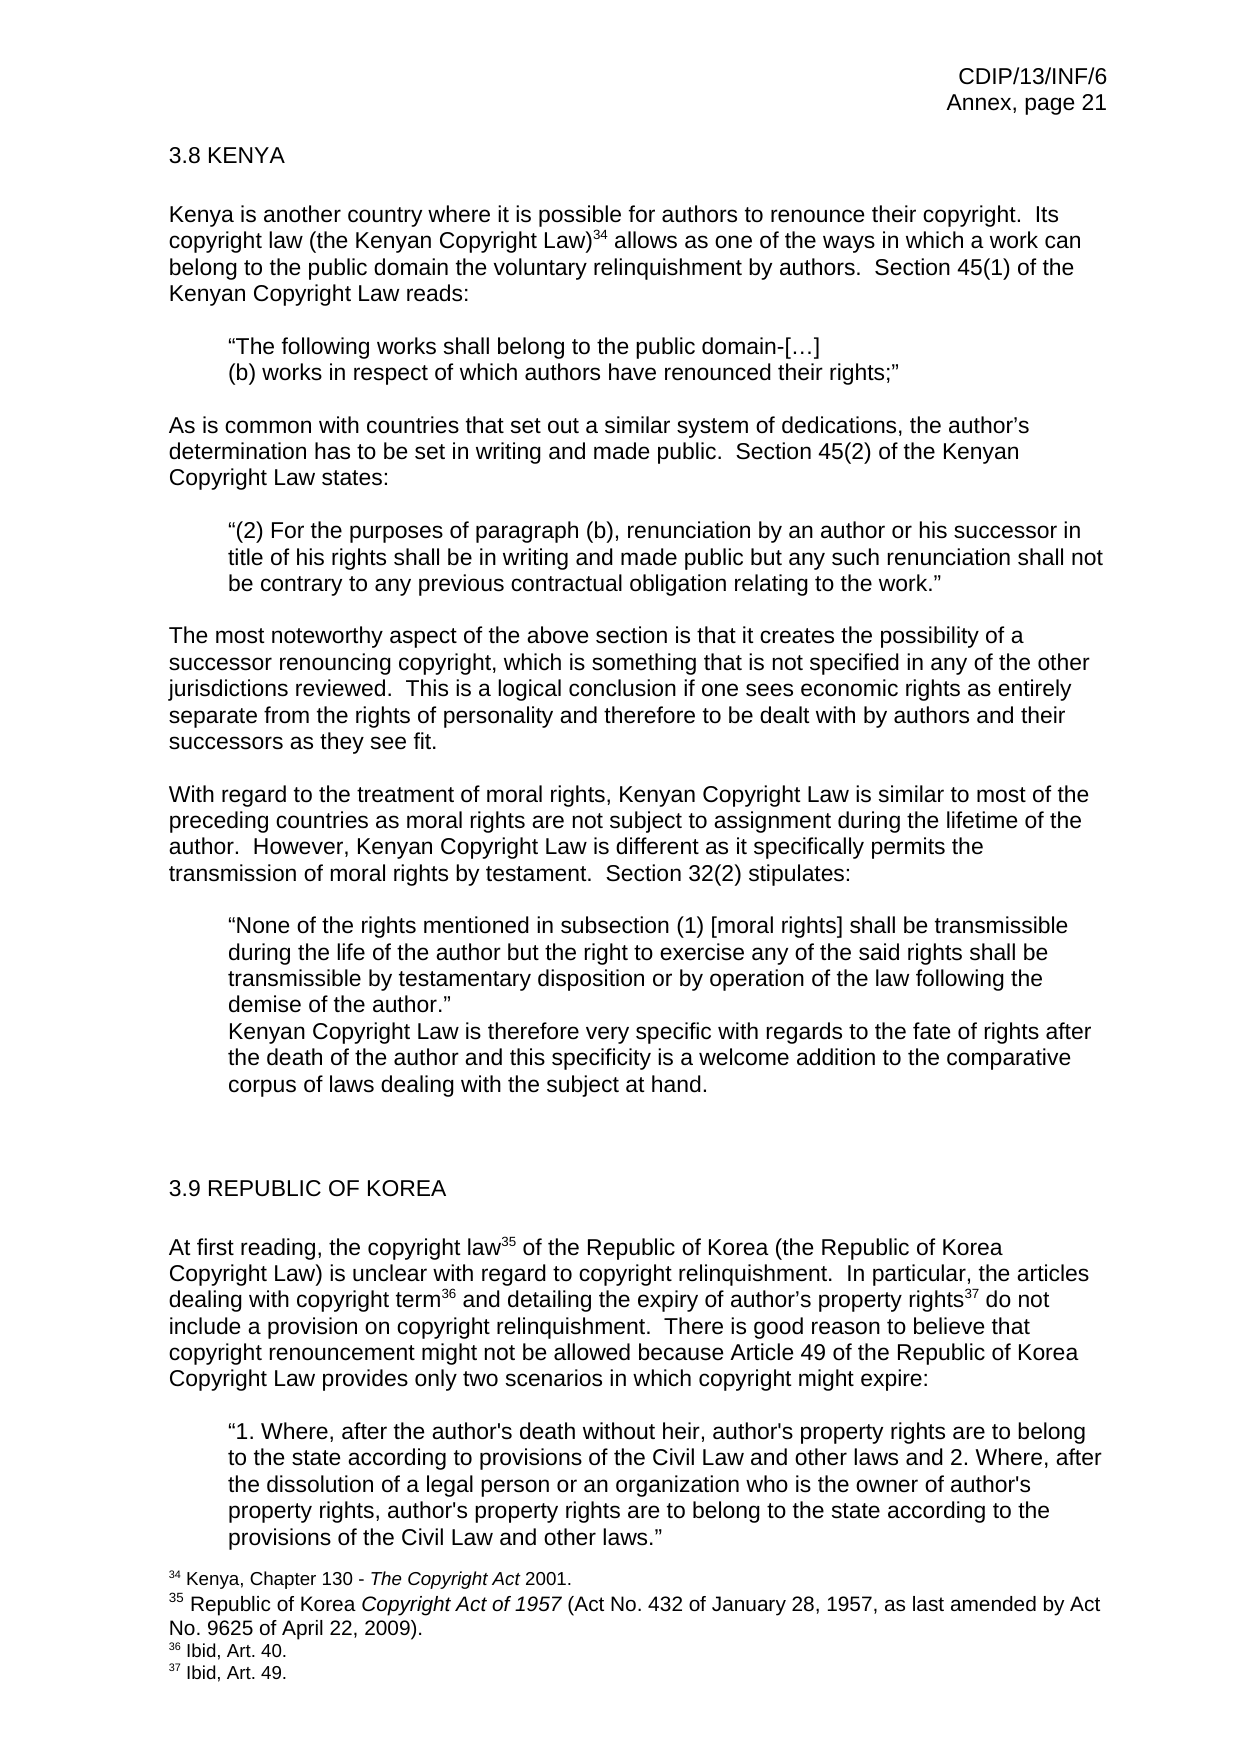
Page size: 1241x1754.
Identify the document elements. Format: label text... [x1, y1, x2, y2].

text Kenyan Copyright Law is therefore very specific with regards to the fate of rights after the death of the author and this specificity is a welcome addition to the comparative corpus of laws dealing with the subject at hand. [228, 1018, 1107, 1097]
text With regard to the treatment of moral rights, Kenyan Copyright Law is similar to most of the preceding countries as moral rights are not subject to assignment during the lifetime of the author. However, Kenyan Copyright Law is different as it specifically permits the transmission of moral rights by testament. Section 32(2) stipulates: [169, 781, 1107, 886]
subtitle 3.9 Republic of Korea [169, 1174, 1107, 1201]
text “(2) For the purposes of paragraph (b), renunciation by an author or his successor in title of his rights shall be in writing and made public but any such renunciation shall not be contrary to any previous contractual obligation relating to the work.” [228, 517, 1107, 596]
text The most noteworthy aspect of the above section is that it creates the possibility of a successor renouncing copyright, which is something that is not specified in any of the other jurisdictions reviewed. This is a logical conclusion if one sees economic rights as entirely separate from the rights of personality and therefore to be dealt with by authors and their successors as they see fit. [169, 622, 1107, 754]
text “None of the rights mentioned in subsection (1) [moral rights] shall be transmissible during the life of the author but the right to exercise any of the said rights shall be transmissible by testamentary disposition or by operation of the law following the demise of the author.” [228, 912, 1107, 1018]
text “The following works shall belong to the public domain-[…] [228, 333, 1107, 359]
text (b) works in respect of which authors have renounced their rights;” [228, 359, 1107, 385]
text At first reading, the copyright law of the Republic of Korea (the Republic of Korea Copyright Law) is unclear with regard to copyright relinquishment. In particular, the articles dealing with copyright term and detailing the expiry of author’s property rights do not include a provision on copyright relinquishment. There is good reason to believe that copyright renouncement might not be allowed because Article 49 of the Republic of Korea Copyright Law provides only two scenarios in which copyright might expire: [169, 1233, 1107, 1392]
text Kenya is another country where it is possible for authors to renounce their copyright. Its copyright law (the Kenyan Copyright Law) allows as one of the ways in which a work can belong to the public domain the voluntary relinquishment by authors. Section 45(1) of the Kenyan Copyright Law reads: [169, 201, 1107, 306]
text “1. Where, after the author's death without heir, author's property rights are to belong to the state according to provisions of the Civil Law and other laws and 2. Where, after the dissolution of a legal person or an organization who is the owner of author's property rights, author's property rights are to belong to the state according to the provisions of the Civil Law and other laws.” [228, 1418, 1107, 1550]
subtitle 3.8 Kenya [169, 142, 1107, 168]
text As is common with countries that set out a similar system of dedications, the author’s determination has to be set in writing and made public. Section 45(2) of the Kenyan Copyright Law states: [169, 412, 1107, 491]
